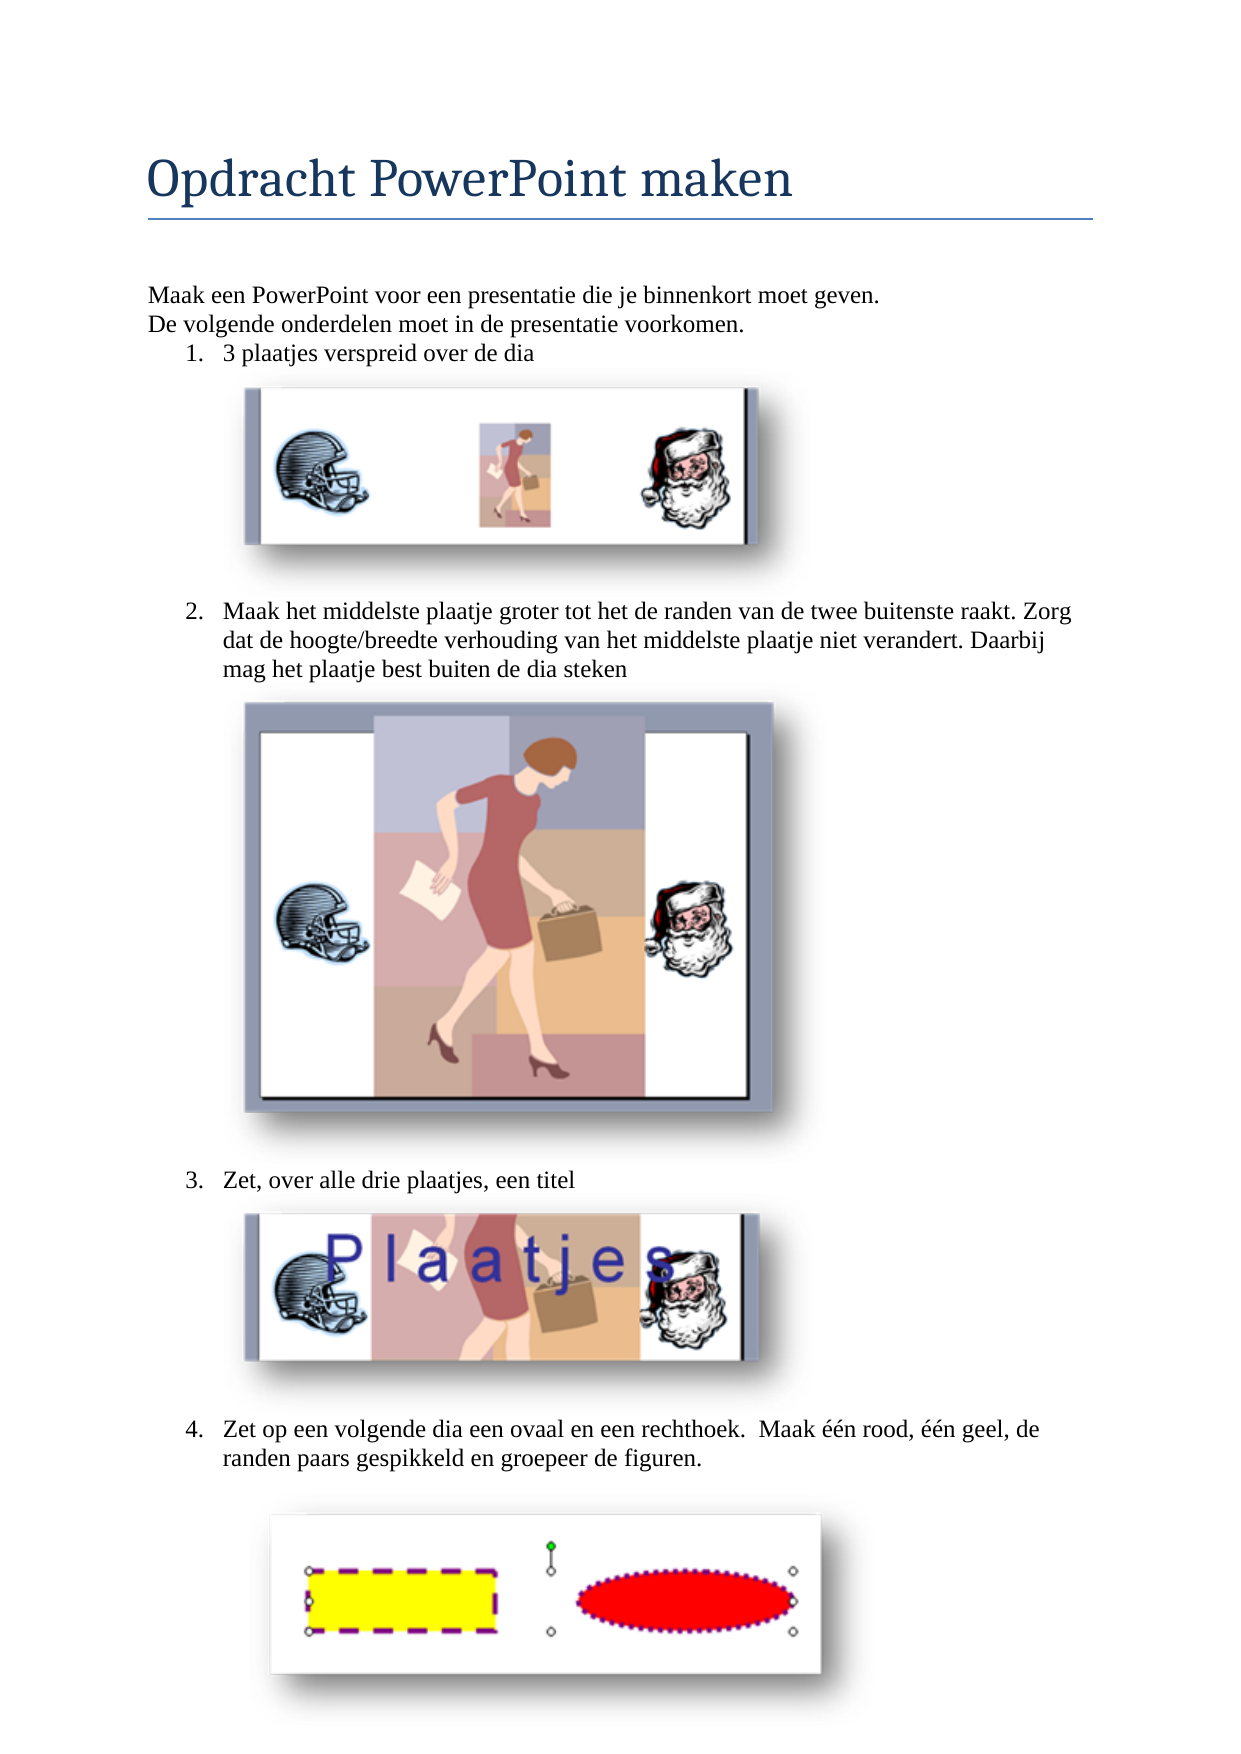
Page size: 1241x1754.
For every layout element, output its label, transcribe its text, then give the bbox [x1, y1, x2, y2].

list Zet, over alle drie plaatjes, een titel [185, 1165, 1093, 1194]
picture [222, 1193, 815, 1415]
picture [222, 366, 814, 597]
list Maak het middelste plaatje groter tot het de randen van de twee buitenste raakt. Zorg dat de hoogte/breedte verhouding van het middelste plaatje niet verandert. Daarbij mag het plaatje best buiten de dia steken [185, 596, 1093, 682]
picture [248, 1494, 877, 1728]
text De volgende onderdelen moet in de presentatie voorkomen. [148, 309, 1093, 338]
title Opdracht PowerPoint maken [148, 148, 1093, 218]
picture [222, 682, 829, 1166]
list Zet op een volgende dia een ovaal en een rechthoek. Maak één rood, één geel, de randen paars gespikkeld en groepeer de figuren. [185, 1414, 1093, 1472]
text Maak een PowerPoint voor een presentatie die je binnenkort moet geven. [148, 280, 1093, 309]
list 3 plaatjes verspreid over de dia [185, 338, 1093, 367]
